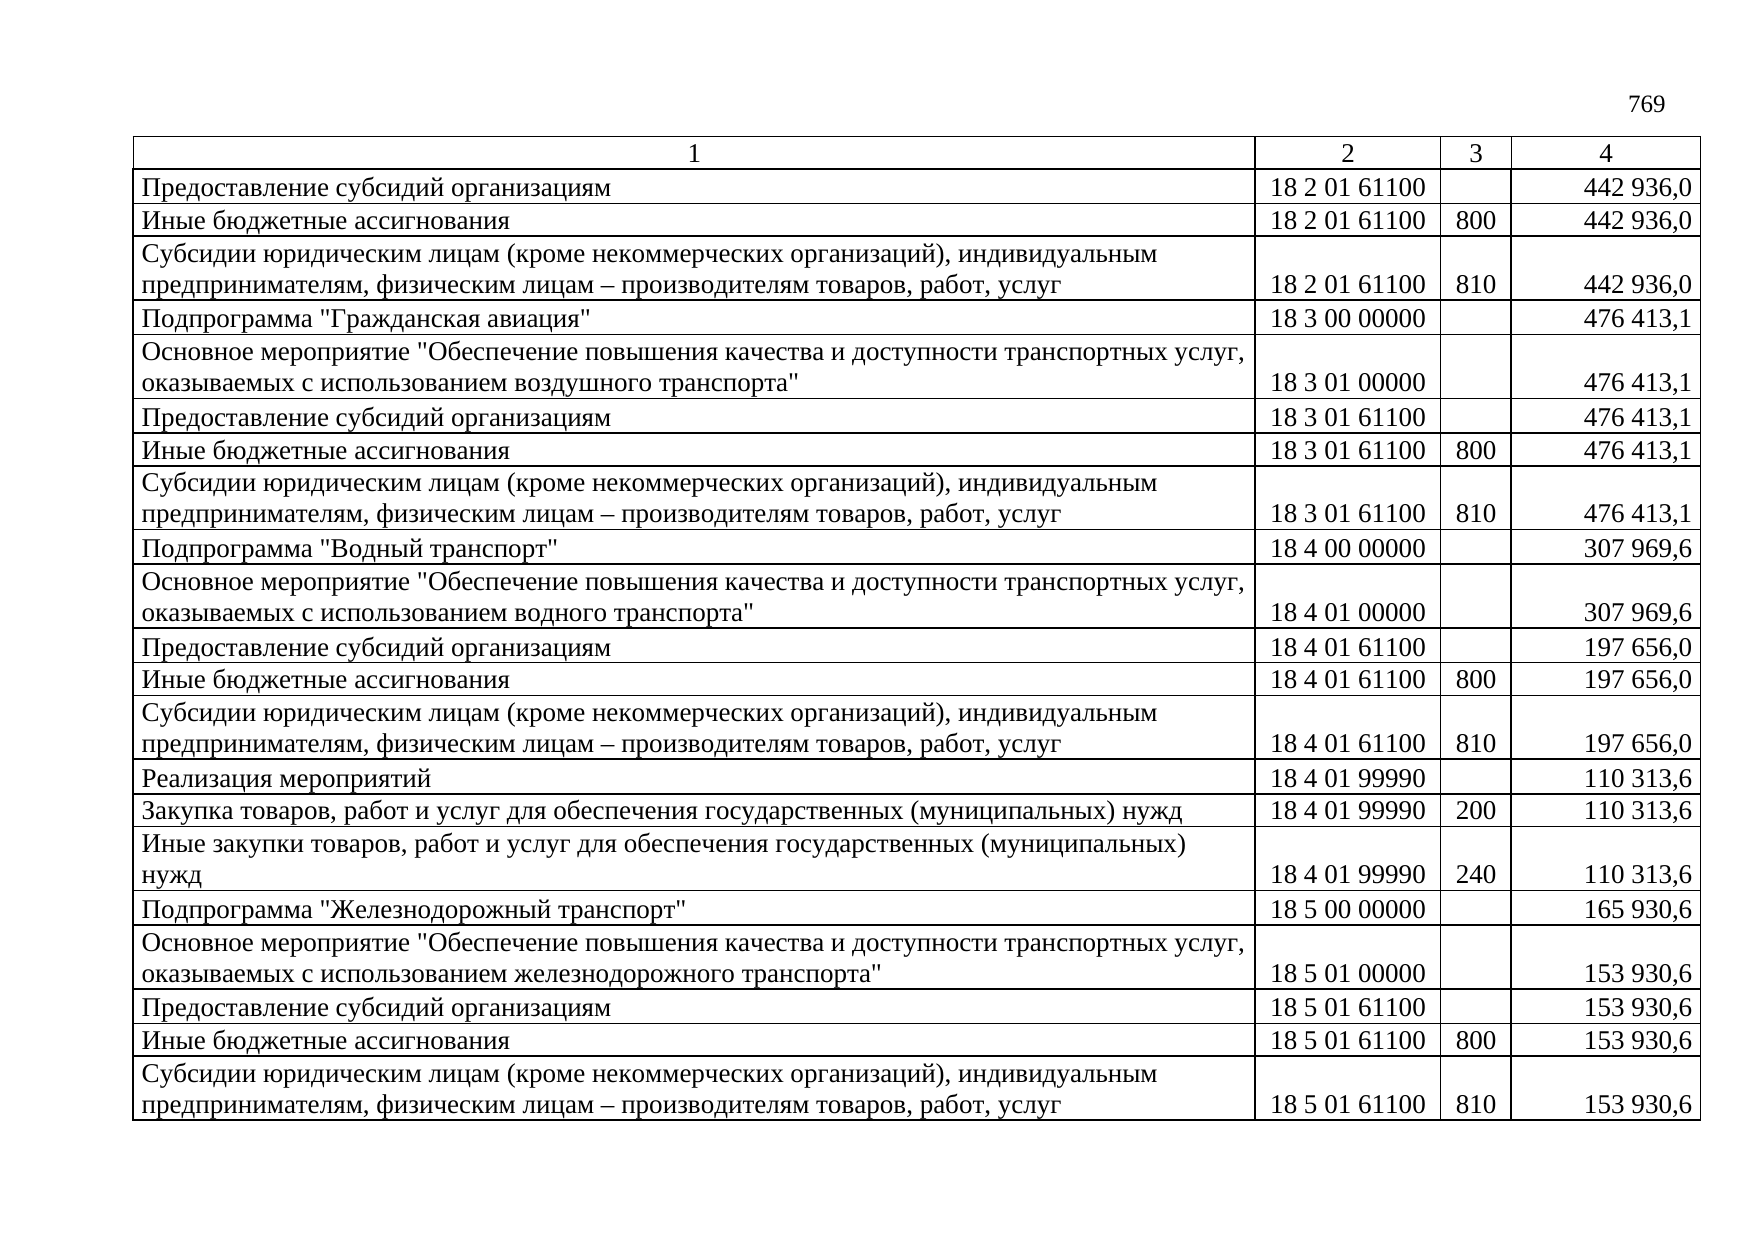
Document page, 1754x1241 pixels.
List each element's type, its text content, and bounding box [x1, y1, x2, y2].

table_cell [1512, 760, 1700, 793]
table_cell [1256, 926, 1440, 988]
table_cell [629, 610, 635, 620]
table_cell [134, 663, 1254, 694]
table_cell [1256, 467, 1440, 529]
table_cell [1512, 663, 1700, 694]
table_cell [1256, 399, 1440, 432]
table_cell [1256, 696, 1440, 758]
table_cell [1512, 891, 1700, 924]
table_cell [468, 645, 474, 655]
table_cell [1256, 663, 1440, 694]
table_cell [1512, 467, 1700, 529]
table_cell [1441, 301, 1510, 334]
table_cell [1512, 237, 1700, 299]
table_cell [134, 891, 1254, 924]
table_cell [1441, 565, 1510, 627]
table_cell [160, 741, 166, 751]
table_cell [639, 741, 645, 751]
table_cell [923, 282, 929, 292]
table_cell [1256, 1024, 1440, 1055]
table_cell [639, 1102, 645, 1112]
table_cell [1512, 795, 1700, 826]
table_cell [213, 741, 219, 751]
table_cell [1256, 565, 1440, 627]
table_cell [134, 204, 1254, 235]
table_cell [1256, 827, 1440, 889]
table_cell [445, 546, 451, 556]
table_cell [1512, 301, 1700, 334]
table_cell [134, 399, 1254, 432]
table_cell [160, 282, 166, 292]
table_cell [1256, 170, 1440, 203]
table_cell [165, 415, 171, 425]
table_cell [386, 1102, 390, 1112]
table_header 4 [1512, 137, 1700, 168]
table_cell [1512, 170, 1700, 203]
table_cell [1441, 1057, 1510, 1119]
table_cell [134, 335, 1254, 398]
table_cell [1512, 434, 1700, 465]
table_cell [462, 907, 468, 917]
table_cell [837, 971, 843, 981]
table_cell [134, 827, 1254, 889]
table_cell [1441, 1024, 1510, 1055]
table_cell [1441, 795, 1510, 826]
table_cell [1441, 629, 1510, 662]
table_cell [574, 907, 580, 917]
table_header 2 [1256, 137, 1440, 168]
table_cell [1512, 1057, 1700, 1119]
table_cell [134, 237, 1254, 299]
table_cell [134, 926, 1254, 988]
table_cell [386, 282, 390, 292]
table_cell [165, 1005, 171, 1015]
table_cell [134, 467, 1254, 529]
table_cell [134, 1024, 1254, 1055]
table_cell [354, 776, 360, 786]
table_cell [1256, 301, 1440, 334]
table_header 1 [134, 137, 1254, 168]
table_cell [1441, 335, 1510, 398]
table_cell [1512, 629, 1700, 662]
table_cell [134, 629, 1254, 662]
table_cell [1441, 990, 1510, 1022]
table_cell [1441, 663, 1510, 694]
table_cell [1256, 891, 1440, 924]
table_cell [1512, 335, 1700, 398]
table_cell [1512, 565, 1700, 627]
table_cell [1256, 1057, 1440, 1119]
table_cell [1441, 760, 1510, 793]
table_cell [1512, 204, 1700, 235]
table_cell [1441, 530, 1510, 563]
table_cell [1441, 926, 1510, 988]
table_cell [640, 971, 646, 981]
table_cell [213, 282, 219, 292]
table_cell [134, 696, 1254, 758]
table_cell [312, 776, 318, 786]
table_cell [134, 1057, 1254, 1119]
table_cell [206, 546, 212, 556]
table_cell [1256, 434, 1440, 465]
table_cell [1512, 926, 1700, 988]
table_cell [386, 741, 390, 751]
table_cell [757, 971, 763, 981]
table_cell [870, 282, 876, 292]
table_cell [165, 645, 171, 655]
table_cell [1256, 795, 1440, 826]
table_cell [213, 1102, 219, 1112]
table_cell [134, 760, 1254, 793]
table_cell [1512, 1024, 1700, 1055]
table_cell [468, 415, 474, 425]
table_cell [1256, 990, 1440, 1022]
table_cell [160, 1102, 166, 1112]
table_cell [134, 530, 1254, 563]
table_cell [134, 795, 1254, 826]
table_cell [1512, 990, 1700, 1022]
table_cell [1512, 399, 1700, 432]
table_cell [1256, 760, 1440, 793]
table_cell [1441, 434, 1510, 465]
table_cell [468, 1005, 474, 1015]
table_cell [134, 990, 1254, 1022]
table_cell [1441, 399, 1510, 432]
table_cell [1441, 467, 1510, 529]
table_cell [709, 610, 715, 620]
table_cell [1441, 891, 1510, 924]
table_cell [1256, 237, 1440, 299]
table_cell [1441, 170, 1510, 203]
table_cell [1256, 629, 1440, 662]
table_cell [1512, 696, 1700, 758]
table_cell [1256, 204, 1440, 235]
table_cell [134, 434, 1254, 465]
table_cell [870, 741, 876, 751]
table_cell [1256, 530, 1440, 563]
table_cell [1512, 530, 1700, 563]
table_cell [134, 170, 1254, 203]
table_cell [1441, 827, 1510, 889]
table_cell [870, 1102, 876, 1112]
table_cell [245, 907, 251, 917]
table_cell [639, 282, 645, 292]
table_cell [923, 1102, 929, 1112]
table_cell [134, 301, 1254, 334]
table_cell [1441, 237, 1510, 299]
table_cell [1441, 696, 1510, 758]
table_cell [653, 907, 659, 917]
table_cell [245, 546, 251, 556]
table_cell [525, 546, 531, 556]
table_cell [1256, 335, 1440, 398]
table_header 3 [1441, 137, 1511, 168]
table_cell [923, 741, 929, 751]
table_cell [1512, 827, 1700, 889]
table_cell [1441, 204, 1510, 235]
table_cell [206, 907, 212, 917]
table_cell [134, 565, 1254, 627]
